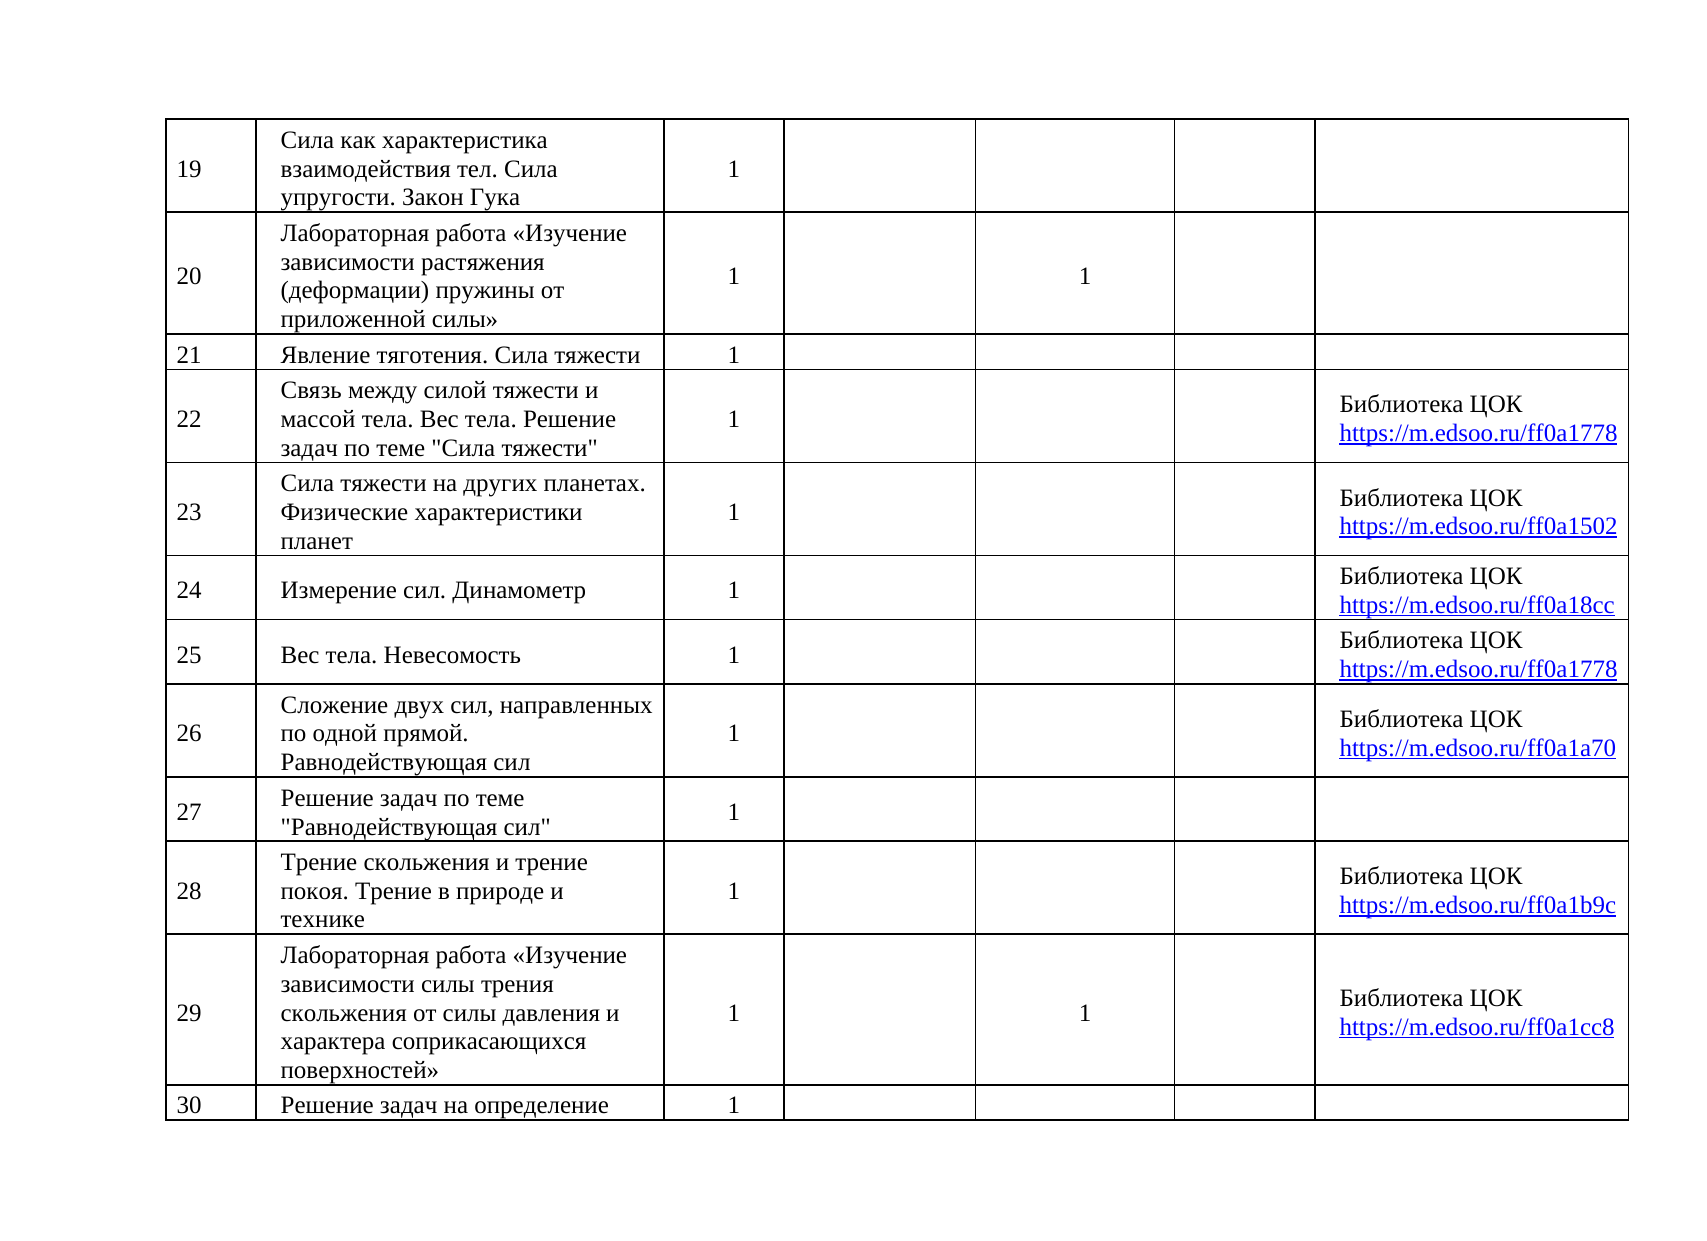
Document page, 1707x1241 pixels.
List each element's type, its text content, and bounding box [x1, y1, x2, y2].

table_cell Лабораторная работа «Изучение зависимости растяжения (деформации) пружины от приложенной силы» [257, 213, 663, 333]
table_cell 1 [665, 335, 783, 368]
table_cell [976, 335, 1174, 368]
table_cell 1 [665, 842, 783, 933]
table_cell [976, 620, 1174, 683]
table_cell [1316, 213, 1628, 333]
table_cell [976, 685, 1174, 776]
table_cell Библиотека ЦОК https://m.edsoo.ru/ff0a1a70 [1316, 685, 1628, 776]
table_cell 29 [167, 935, 255, 1084]
table_cell Библиотека ЦОК https://m.edsoo.ru/ff0a1502 [1316, 463, 1628, 554]
table_cell [1316, 778, 1628, 840]
table_cell [1175, 778, 1314, 840]
table_cell 28 [167, 842, 255, 933]
table_cell 26 [167, 685, 255, 776]
table_cell Библиотека ЦОК https://m.edsoo.ru/ff0a1b9c [1316, 842, 1628, 933]
table_cell Библиотека ЦОК https://m.edsoo.ru/ff0a1cc8 [1316, 935, 1628, 1084]
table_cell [257, 1086, 663, 1119]
table_cell [1175, 935, 1314, 1084]
table_cell [1175, 120, 1314, 211]
table_cell [1175, 842, 1314, 933]
table_cell 1 [665, 556, 783, 619]
table_cell 1 [665, 935, 783, 1084]
table_cell [785, 213, 975, 333]
table_cell 19 [167, 120, 255, 211]
table_cell 1 [665, 685, 783, 776]
table_cell Сложение двух сил, направленных по одной прямой. Равнодействующая сил [257, 685, 663, 776]
table_cell 23 [167, 463, 255, 554]
table_cell [976, 120, 1174, 211]
table_cell 1 [665, 1086, 783, 1119]
table_cell 1 [665, 778, 783, 840]
table_cell [1175, 1086, 1314, 1119]
table_cell Сила тяжести на других планетах. Физические характеристики планет [257, 463, 663, 554]
table_cell 24 [167, 556, 255, 619]
table_cell [785, 120, 975, 211]
table_cell Библиотека ЦОК https://m.edsoo.ru/ff0a1778 [1316, 620, 1628, 683]
table_cell [1316, 120, 1628, 211]
table_cell [785, 685, 975, 776]
table_cell Библиотека ЦОК https://m.edsoo.ru/ff0a1778 [1316, 370, 1628, 461]
table_cell [785, 370, 975, 461]
table_cell 25 [167, 620, 255, 683]
table_cell 20 [167, 213, 255, 333]
table_cell 1 [665, 620, 783, 683]
table_cell 1 [976, 935, 1174, 1084]
table_cell Вес тела. Невесомость [257, 620, 663, 683]
table_cell 1 [665, 463, 783, 554]
table_cell [785, 620, 975, 683]
table_cell [785, 335, 975, 368]
table_cell Связь между силой тяжести и массой тела. Вес тела. Решение задач по теме "Сила тяжести" [257, 370, 663, 461]
table_cell 1 [665, 213, 783, 333]
table_cell [976, 842, 1174, 933]
table_cell [976, 370, 1174, 461]
table_cell [1175, 620, 1314, 683]
table_cell [1175, 556, 1314, 619]
table_cell 21 [167, 335, 255, 368]
table_cell [1316, 1086, 1628, 1119]
table_cell [785, 842, 975, 933]
table_cell 1 [665, 120, 783, 211]
table_cell Измерение сил. Динамометр [257, 556, 663, 619]
table_cell Сила как характеристика взаимодействия тел. Сила упругости. Закон Гука [257, 120, 663, 211]
table_cell [1175, 370, 1314, 461]
table_cell [785, 463, 975, 554]
table_cell 1 [665, 370, 783, 461]
table_cell 1 [976, 213, 1174, 333]
table_cell 22 [167, 370, 255, 461]
table_cell Библиотека ЦОК https://m.edsoo.ru/ff0a18cc [1316, 556, 1628, 619]
table_cell Лабораторная работа «Изучение зависимости силы трения скольжения от силы давления и характера соприкасающихся поверхностей» [257, 935, 663, 1084]
table_cell [785, 935, 975, 1084]
table_cell [1316, 335, 1628, 368]
table_cell [1175, 463, 1314, 554]
table_cell Явление тяготения. Сила тяжести [257, 335, 663, 368]
table_cell [785, 556, 975, 619]
table_cell [1175, 335, 1314, 368]
table_cell [785, 1086, 975, 1119]
table_cell [976, 463, 1174, 554]
table_cell Трение скольжения и трение покоя. Трение в природе и технике [257, 842, 663, 933]
table_cell Решение задач по теме "Равнодействующая сил" [257, 778, 663, 840]
table_cell [976, 556, 1174, 619]
table_cell 30 [167, 1086, 255, 1119]
table_cell [976, 778, 1174, 840]
table_cell [1175, 685, 1314, 776]
table_cell [976, 1086, 1174, 1119]
table_cell 27 [167, 778, 255, 840]
table_cell [1175, 213, 1314, 333]
table_cell [785, 778, 975, 840]
